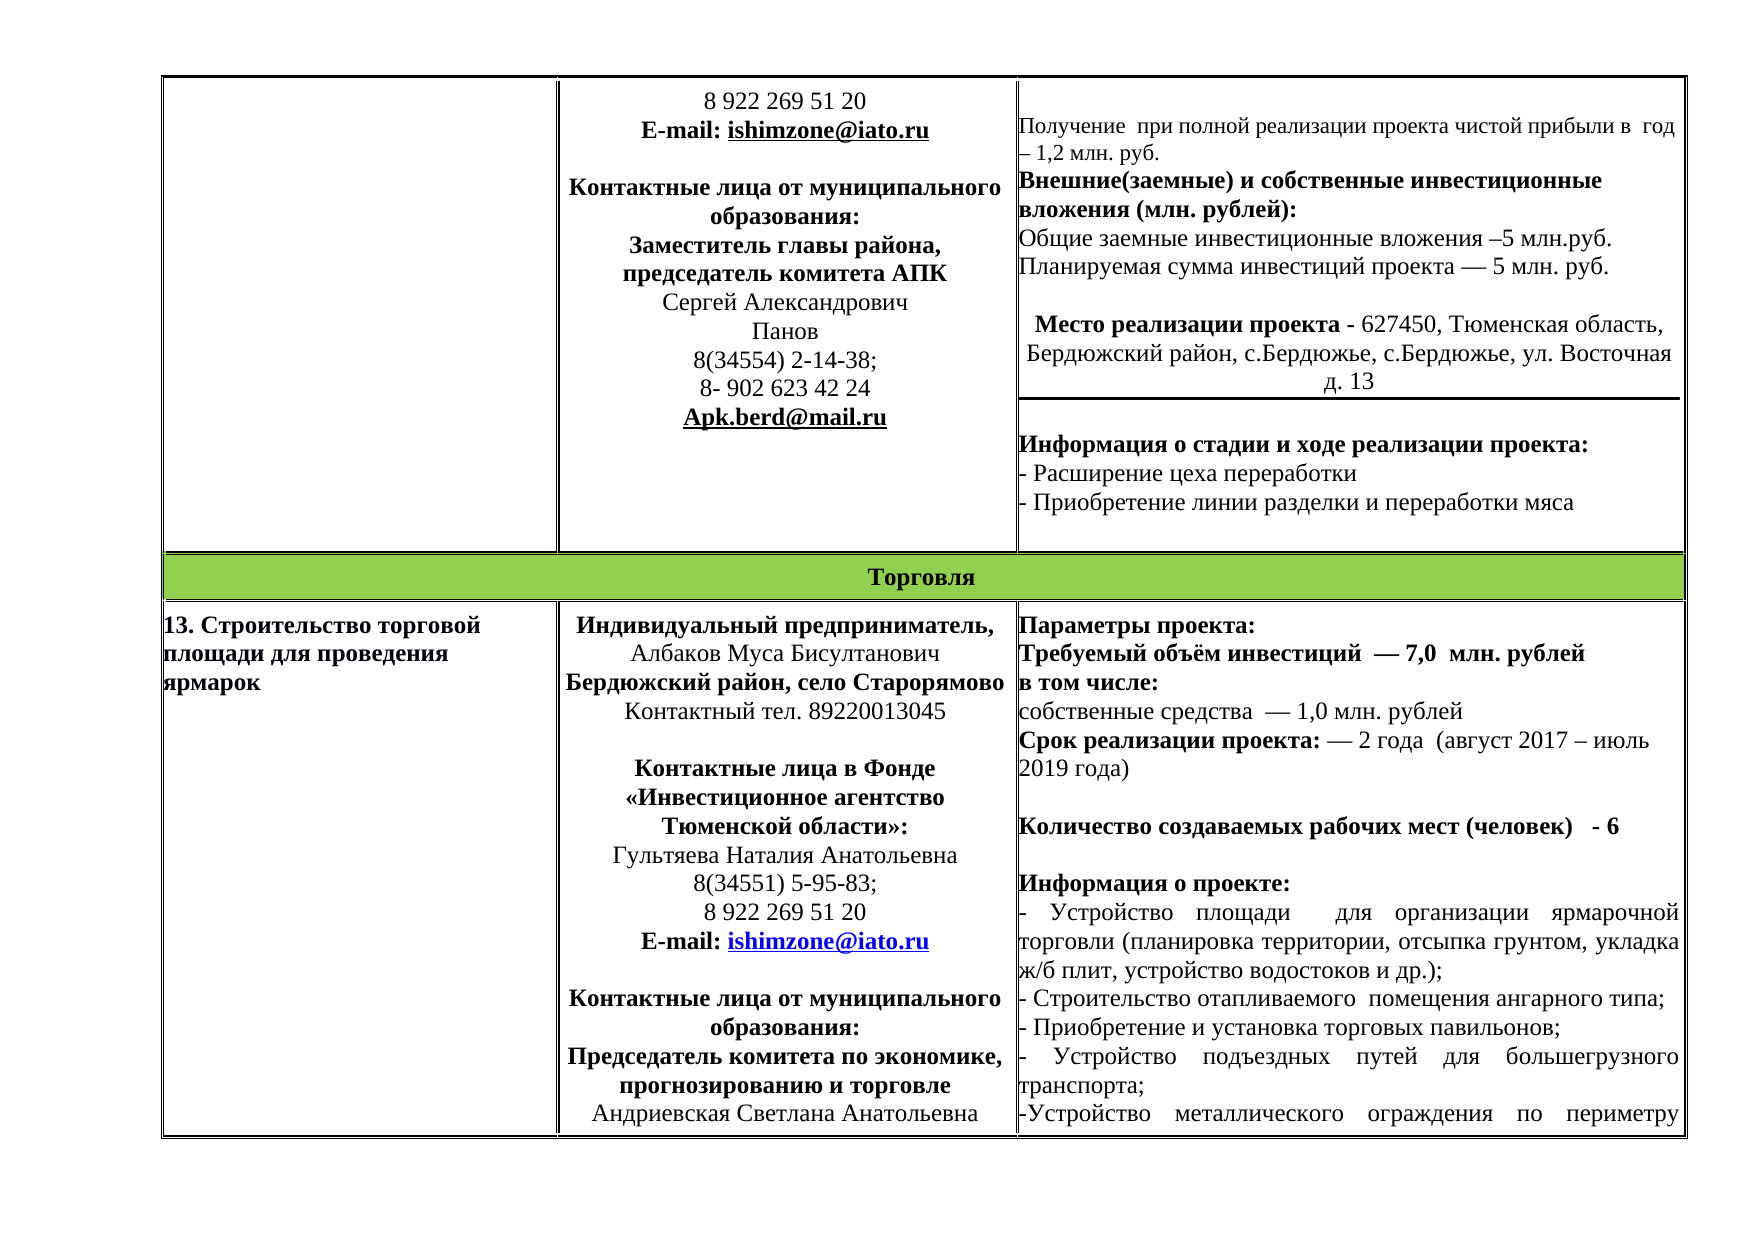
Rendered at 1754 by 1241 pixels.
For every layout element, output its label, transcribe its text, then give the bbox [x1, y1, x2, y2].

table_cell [558, 602, 1018, 1135]
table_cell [558, 78, 1018, 551]
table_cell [164, 77, 558, 551]
table_cell Торговля [164, 551, 1685, 599]
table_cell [1018, 78, 1684, 551]
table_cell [162, 599, 558, 1135]
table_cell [1018, 599, 1686, 1135]
